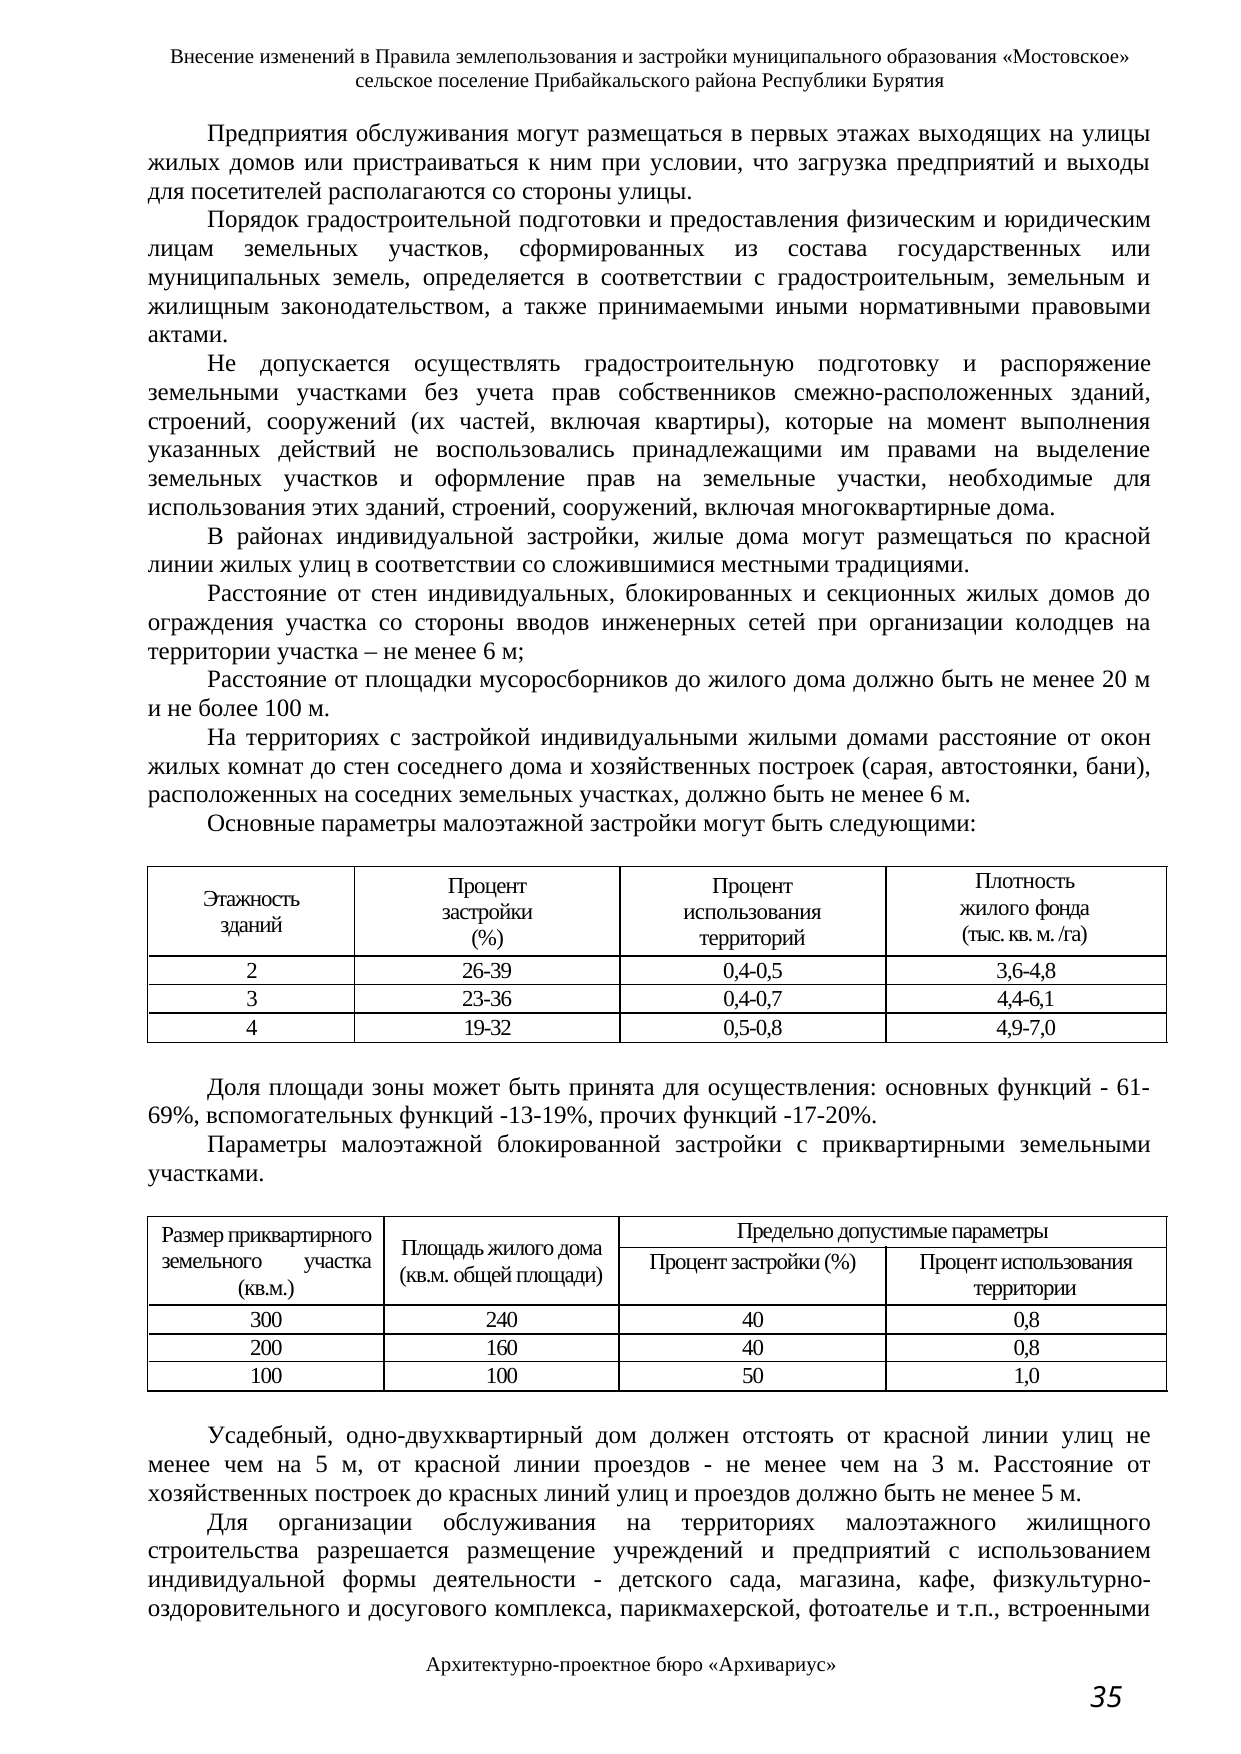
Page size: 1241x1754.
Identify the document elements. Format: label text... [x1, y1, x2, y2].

table_cell 100 [148, 1362, 383, 1390]
text Усадебный, одно-двухквартирный дом должен отстоять от красной линии улиц не менее чем на , от красной линии проездов - не менее чем на . Расстояние от хозяйственных построек до красных линий улиц и проездов должно быть не менее . [148, 1421, 1152, 1507]
text На территориях с застройкой индивидуальными жилыми домами расстояние от окон жилых комнат до стен соседнего дома и хозяйственных построек (сарая, автостоянки, бани), расположенных на соседних земельных участках, должно быть не менее . [148, 722, 1152, 808]
table_cell Процент использования территории [887, 1248, 1166, 1304]
text Основные параметры малоэтажной застройки могут быть следующими: [148, 808, 1152, 837]
table_header Площадь жилого дома (кв.м. общей площади) [385, 1217, 618, 1304]
table_header Этажность зданий [148, 867, 354, 955]
text Порядок градостроительной подготовки и предоставления физическим и юридическим лицам земельных участков, сформированных из состава государственных или муниципальных земель, определяется в соответствии с градостроительным, земельным и жилищным законодательством, а также принимаемыми иными нормативными правовыми актами. [148, 204, 1152, 348]
text Расстояние от стен индивидуальных, блокированных и секционных жилых домов до ограждения участка со стороны вводов инженерных сетей при организации колодцев на территории участка – не менее ; [148, 578, 1152, 664]
table_header Предельно допустимые параметры [620, 1217, 1166, 1246]
table_cell 50 [620, 1362, 885, 1390]
table_cell 1,0 [887, 1362, 1166, 1390]
table_header Процент использования территорий [621, 867, 885, 955]
table_cell 0,8 [887, 1306, 1166, 1333]
table_cell 23-36 [355, 985, 619, 1012]
table_header Процент застройки (%) [355, 867, 619, 955]
text Доля площади зоны может быть принята для осуществления: основных функций - 61-69%, вспомогательных функций -13-19%, прочих функций -17-20%. [148, 1072, 1152, 1129]
table_cell 240 [385, 1306, 618, 1333]
table_header Размер приквартирного земельного участка (кв.м.) [148, 1217, 383, 1304]
text Расстояние от площадки мусоросборников до жилого дома должно быть не менее и не более . [148, 664, 1152, 722]
table_cell 3 [148, 985, 354, 1012]
table_cell 40 [620, 1306, 885, 1333]
table_cell Процент застройки (%) [620, 1248, 885, 1304]
text Предприятия обслуживания могут размещаться в первых этажах выходящих на улицы жилых домов или пристраиваться к ним при условии, что загрузка предприятий и выходы для посетителей располагаются со стороны улицы. [148, 118, 1152, 204]
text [148, 1507, 1152, 1622]
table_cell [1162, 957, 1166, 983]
table_cell 0,4-0,7 [621, 985, 885, 1012]
table_cell 4,4-6,1 [887, 985, 1166, 1012]
text Не допускается осуществлять градостроительную подготовку и распоряжение земельными участками без учета прав собственников смежно-расположенных зданий, строений, сооружений (их частей, включая квартиры), которые на момент выполнения указанных действий не воспользовались принадлежащими им правами на выделение земельных участков и оформление прав на земельные участки, необходимые для использования этих зданий, строений, сооружений, включая многоквартирные дома. [148, 348, 1152, 521]
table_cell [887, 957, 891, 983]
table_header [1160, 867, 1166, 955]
text Параметры малоэтажной блокированной застройки с приквартирными земельными участками. [148, 1129, 1152, 1187]
table_cell 100 [385, 1362, 618, 1390]
table_cell 300 [148, 1305, 383, 1333]
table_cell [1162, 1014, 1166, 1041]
text В районах индивидуальной застройки, жилые дома могут размещаться по красной линии жилых улиц в соответствии со сложившимися местными традициями. [148, 521, 1152, 578]
